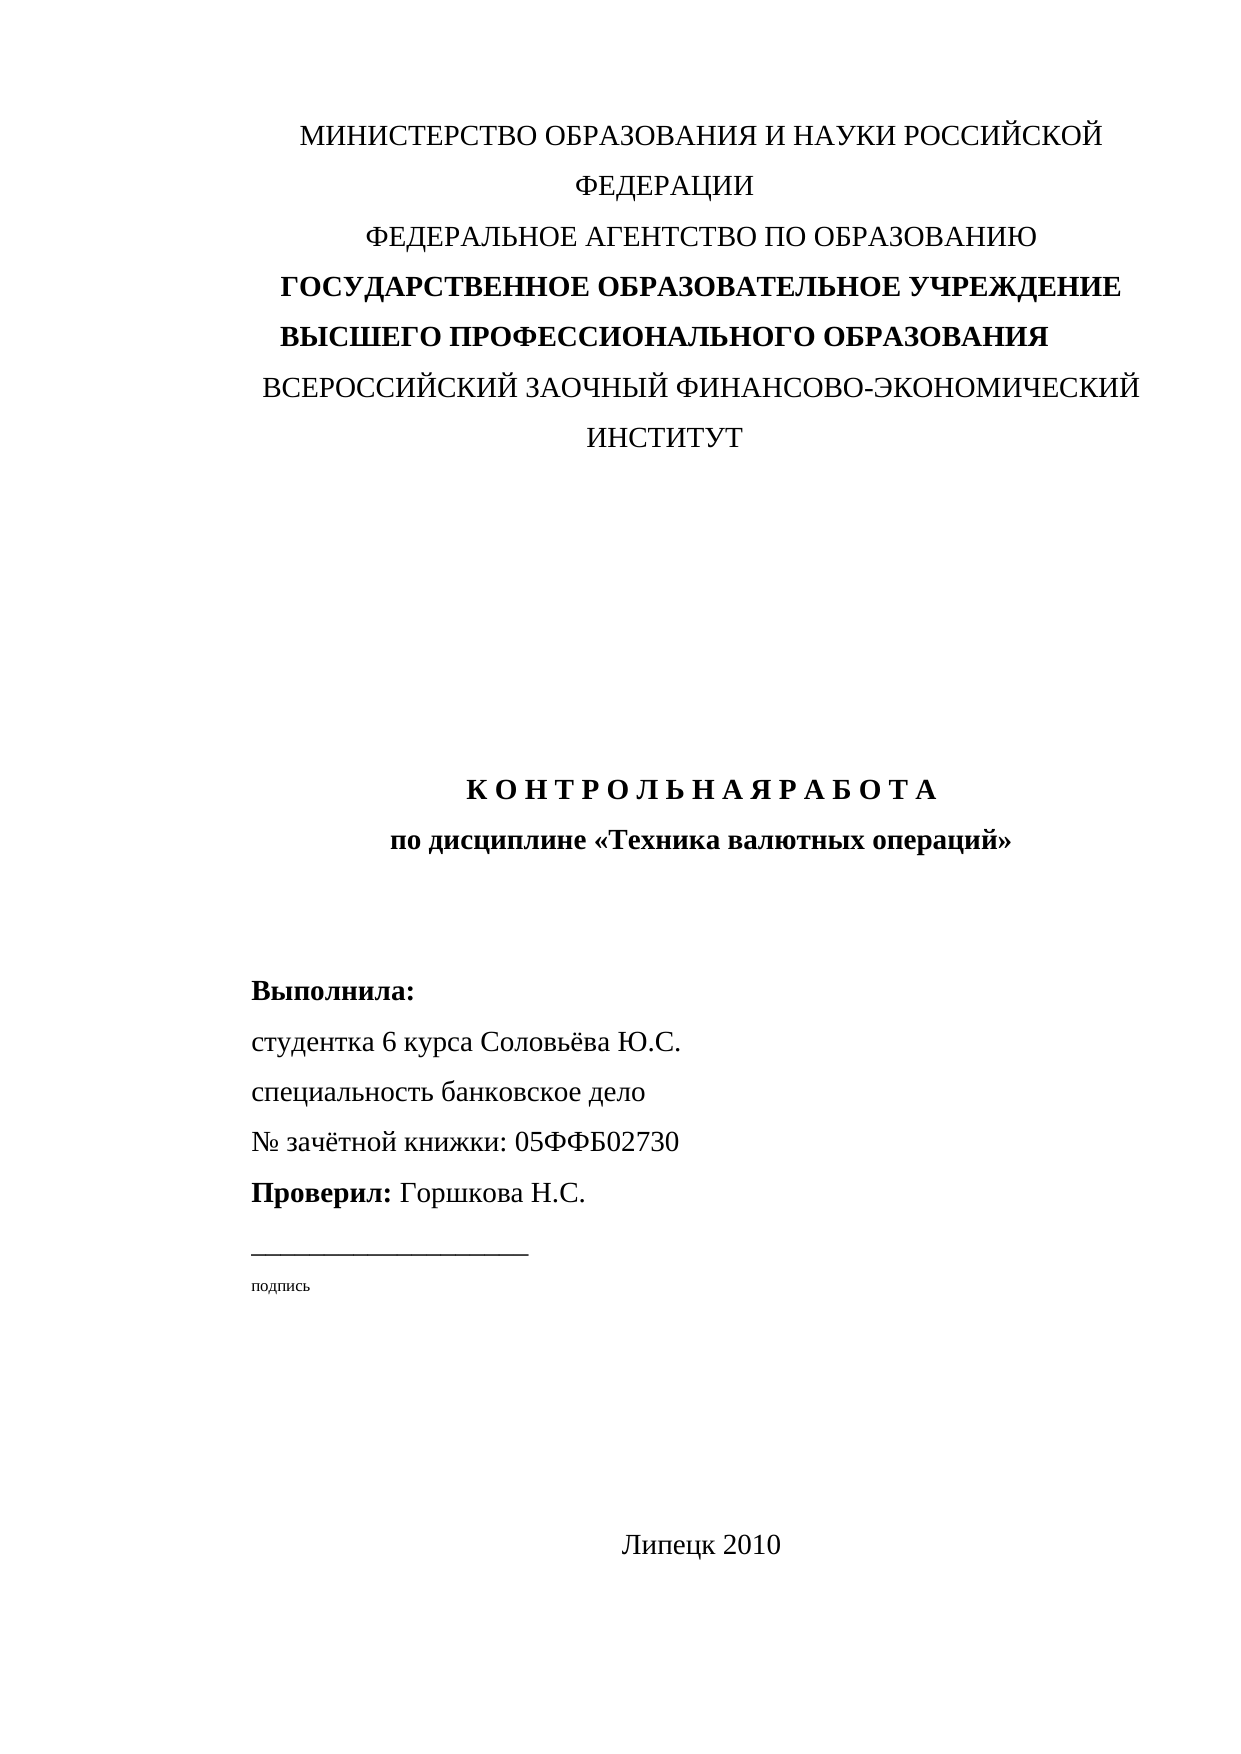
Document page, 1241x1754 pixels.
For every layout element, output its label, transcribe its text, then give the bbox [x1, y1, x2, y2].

text Проверил: Горшкова Н.С. [177, 1175, 1152, 1208]
text подпись [177, 1275, 1152, 1309]
text студентка 6 курса Соловьёва Ю.С. [177, 1024, 1152, 1057]
text ___________________ [177, 1225, 1152, 1258]
text специальность банковское дело [177, 1074, 1152, 1108]
text Липецк 2010 [177, 1527, 1152, 1560]
text по дисциплине «Техника валютных операций» [177, 822, 1152, 856]
text ВСЕРОССИЙСКИЙ ЗАОЧНЫЙ ФИНАНСОВО-ЭКОНОМИЧЕСКИЙ ИНСТИТУТ [177, 370, 1152, 453]
text МИНИСТЕРСТВО ОБРАЗОВАНИЯ И НАУКИ РОССИЙСКОЙ ФЕДЕРАЦИИ [177, 118, 1152, 202]
text К О Н Т Р О Л Ь Н А Я Р А Б О Т А [177, 772, 1152, 806]
text ФЕДЕРАЛЬНОЕ АГЕНТСТВО ПО ОБРАЗОВАНИЮ [177, 219, 1152, 252]
text Выполнила: [177, 973, 1152, 1007]
text № зачётной книжки: 05ФФБ02730 [177, 1124, 1152, 1158]
text ГОСУДАРСТВЕННОЕ ОБРАЗОВАТЕЛЬНОЕ УЧРЕЖДЕНИЕ ВЫСШЕГО ПРОФЕССИОНАЛЬНОГО ОБРАЗОВАНИЯ [177, 269, 1152, 353]
